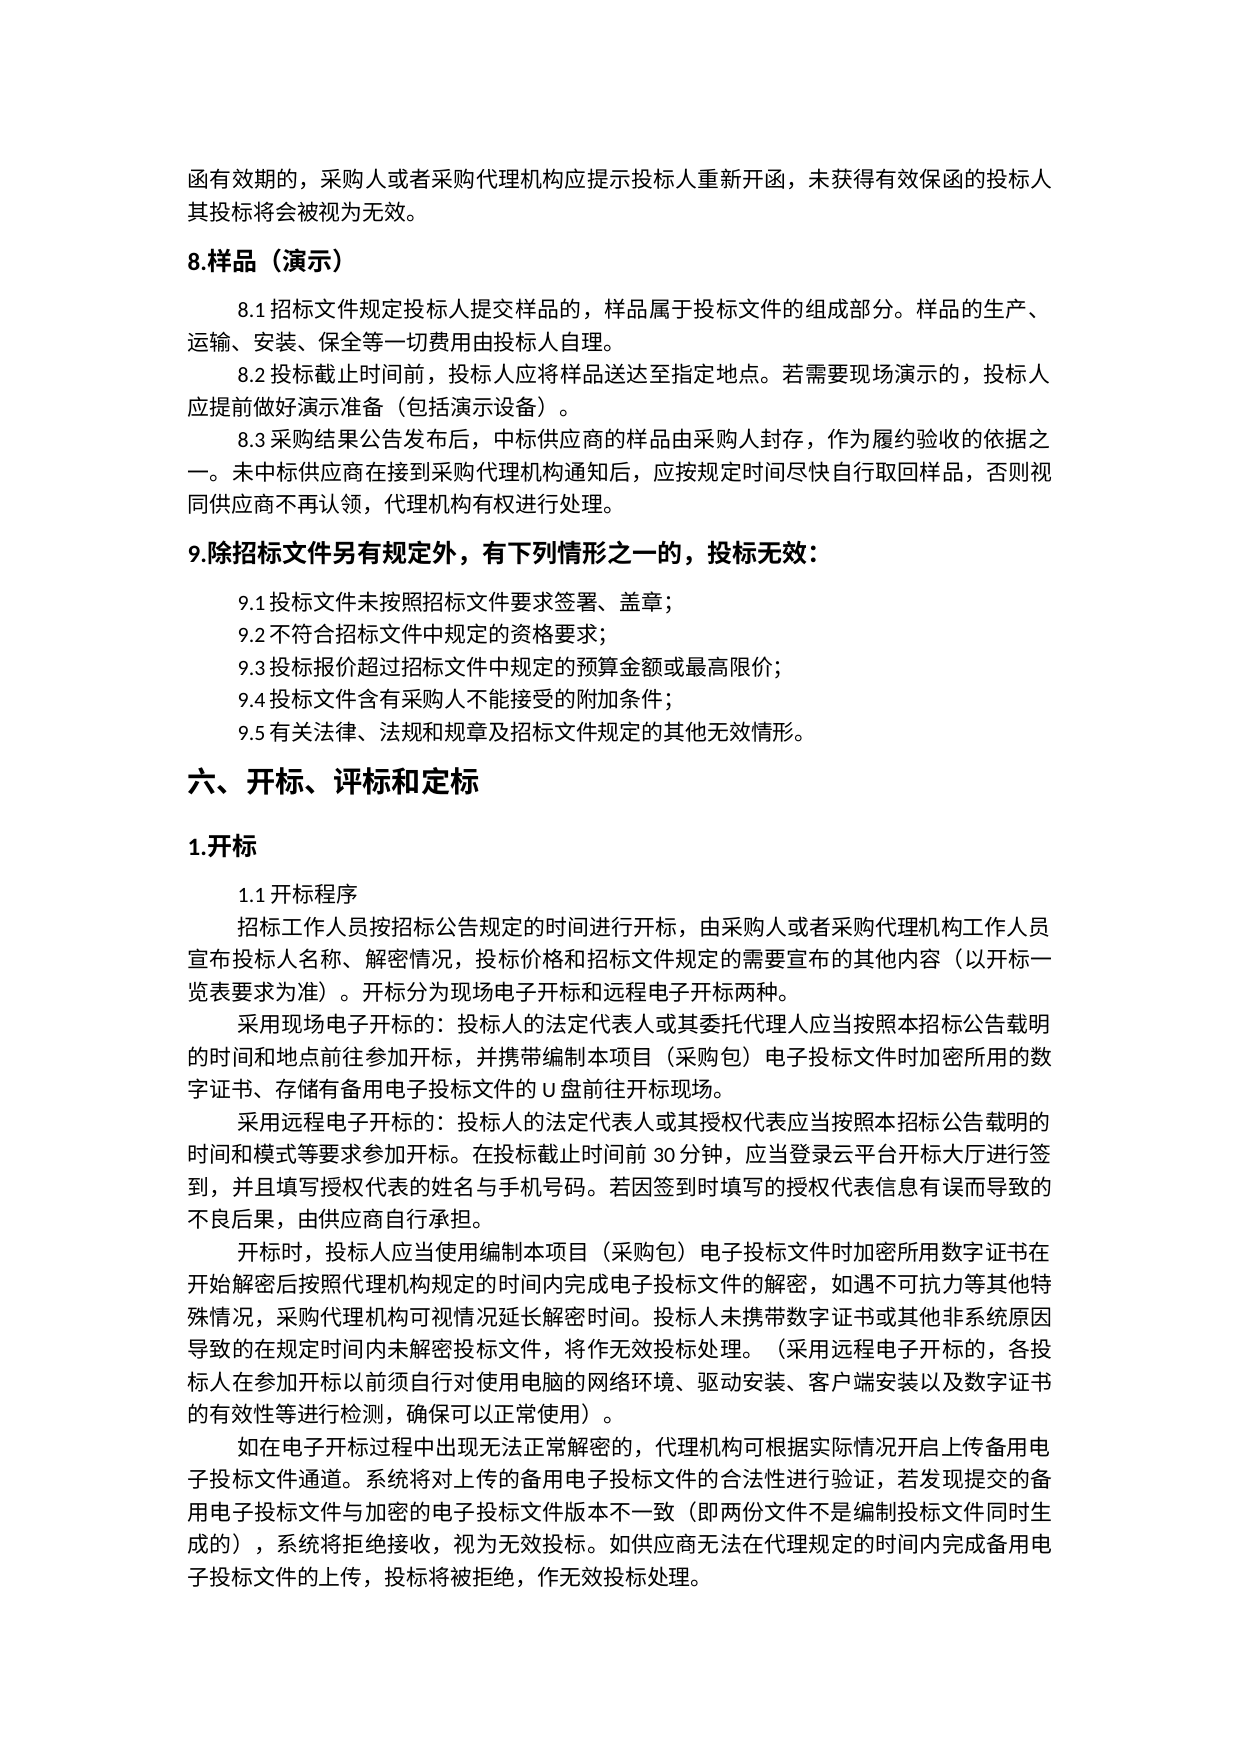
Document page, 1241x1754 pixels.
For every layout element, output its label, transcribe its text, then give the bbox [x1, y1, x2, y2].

text 1.1 开标程序 [187, 877, 1053, 909]
text 9.4投标文件含有采购人不能接受的附加条件； [187, 682, 1053, 714]
text 8.样品（演示） [187, 227, 1053, 292]
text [187, 162, 1053, 227]
text 采用现场电子开标的：投标人的法定代表人或其委托代理人应当按照本招标公告载明的时间和地点前往参加开标，并携带编制本项目（采购包）电子投标文件时加密所用的数字证书、存储有备用电子投标文件的U盘前往开标现场。 [187, 1007, 1053, 1104]
text 9.除招标文件另有规定外，有下列情形之一的，投标无效： [187, 519, 1053, 584]
text 9.3投标报价超过招标文件中规定的预算金额或最高限价； [187, 649, 1053, 682]
text 六、开标、评标和定标 [187, 747, 1053, 812]
text 招标工作人员按招标公告规定的时间进行开标，由采购人或者采购代理机构工作人员宣布投标人名称、解密情况，投标价格和招标文件规定的需要宣布的其他内容（以开标一览表要求为准）。开标分为现场电子开标和远程电子开标两种。 [187, 909, 1053, 1007]
text 如在电子开标过程中出现无法正常解密的，代理机构可根据实际情况开启上传备用电子投标文件通道。系统将对上传的备用电子投标文件的合法性进行验证，若发现提交的备用电子投标文件与加密的电子投标文件版本不一致（即两份文件不是编制投标文件同时生成的），系统将拒绝接收，视为无效投标。如供应商无法在代理规定的时间内完成备用电子投标文件的上传，投标将被拒绝，作无效投标处理。 [187, 1429, 1053, 1592]
text 9.2不符合招标文件中规定的资格要求； [187, 617, 1053, 649]
text 开标时，投标人应当使用编制本项目（采购包）电子投标文件时加密所用数字证书在开始解密后按照代理机构规定的时间内完成电子投标文件的解密，如遇不可抗力等其他特殊情况，采购代理机构可视情况延长解密时间。投标人未携带数字证书或其他非系统原因导致的在规定时间内未解密投标文件，将作无效投标处理。（采用远程电子开标的，各投标人在参加开标以前须自行对使用电脑的网络环境、驱动安装、客户端安装以及数字证书的有效性等进行检测，确保可以正常使用）。 [187, 1234, 1053, 1429]
text 9.1投标文件未按照招标文件要求签署、盖章； [187, 584, 1053, 617]
text 1.开标 [187, 812, 1053, 877]
text 8.2投标截止时间前，投标人应将样品送达至指定地点。若需要现场演示的，投标人应提前做好演示准备（包括演示设备）。 [187, 357, 1053, 422]
text 8.1招标文件规定投标人提交样品的，样品属于投标文件的组成部分。样品的生产、运输、安装、保全等一切费用由投标人自理。 [187, 292, 1053, 357]
text 8.3采购结果公告发布后，中标供应商的样品由采购人封存，作为履约验收的依据之一。未中标供应商在接到采购代理机构通知后，应按规定时间尽快自行取回样品，否则视同供应商不再认领，代理机构有权进行处理。 [187, 422, 1053, 519]
text 采用远程电子开标的：投标人的法定代表人或其授权代表应当按照本招标公告载明的时间和模式等要求参加开标。在投标截止时间前30分钟，应当登录云平台开标大厅进行签到，并且填写授权代表的姓名与手机号码。若因签到时填写的授权代表信息有误而导致的不良后果，由供应商自行承担。 [187, 1104, 1053, 1234]
text 9.5有关法律、法规和规章及招标文件规定的其他无效情形。 [187, 714, 1053, 747]
